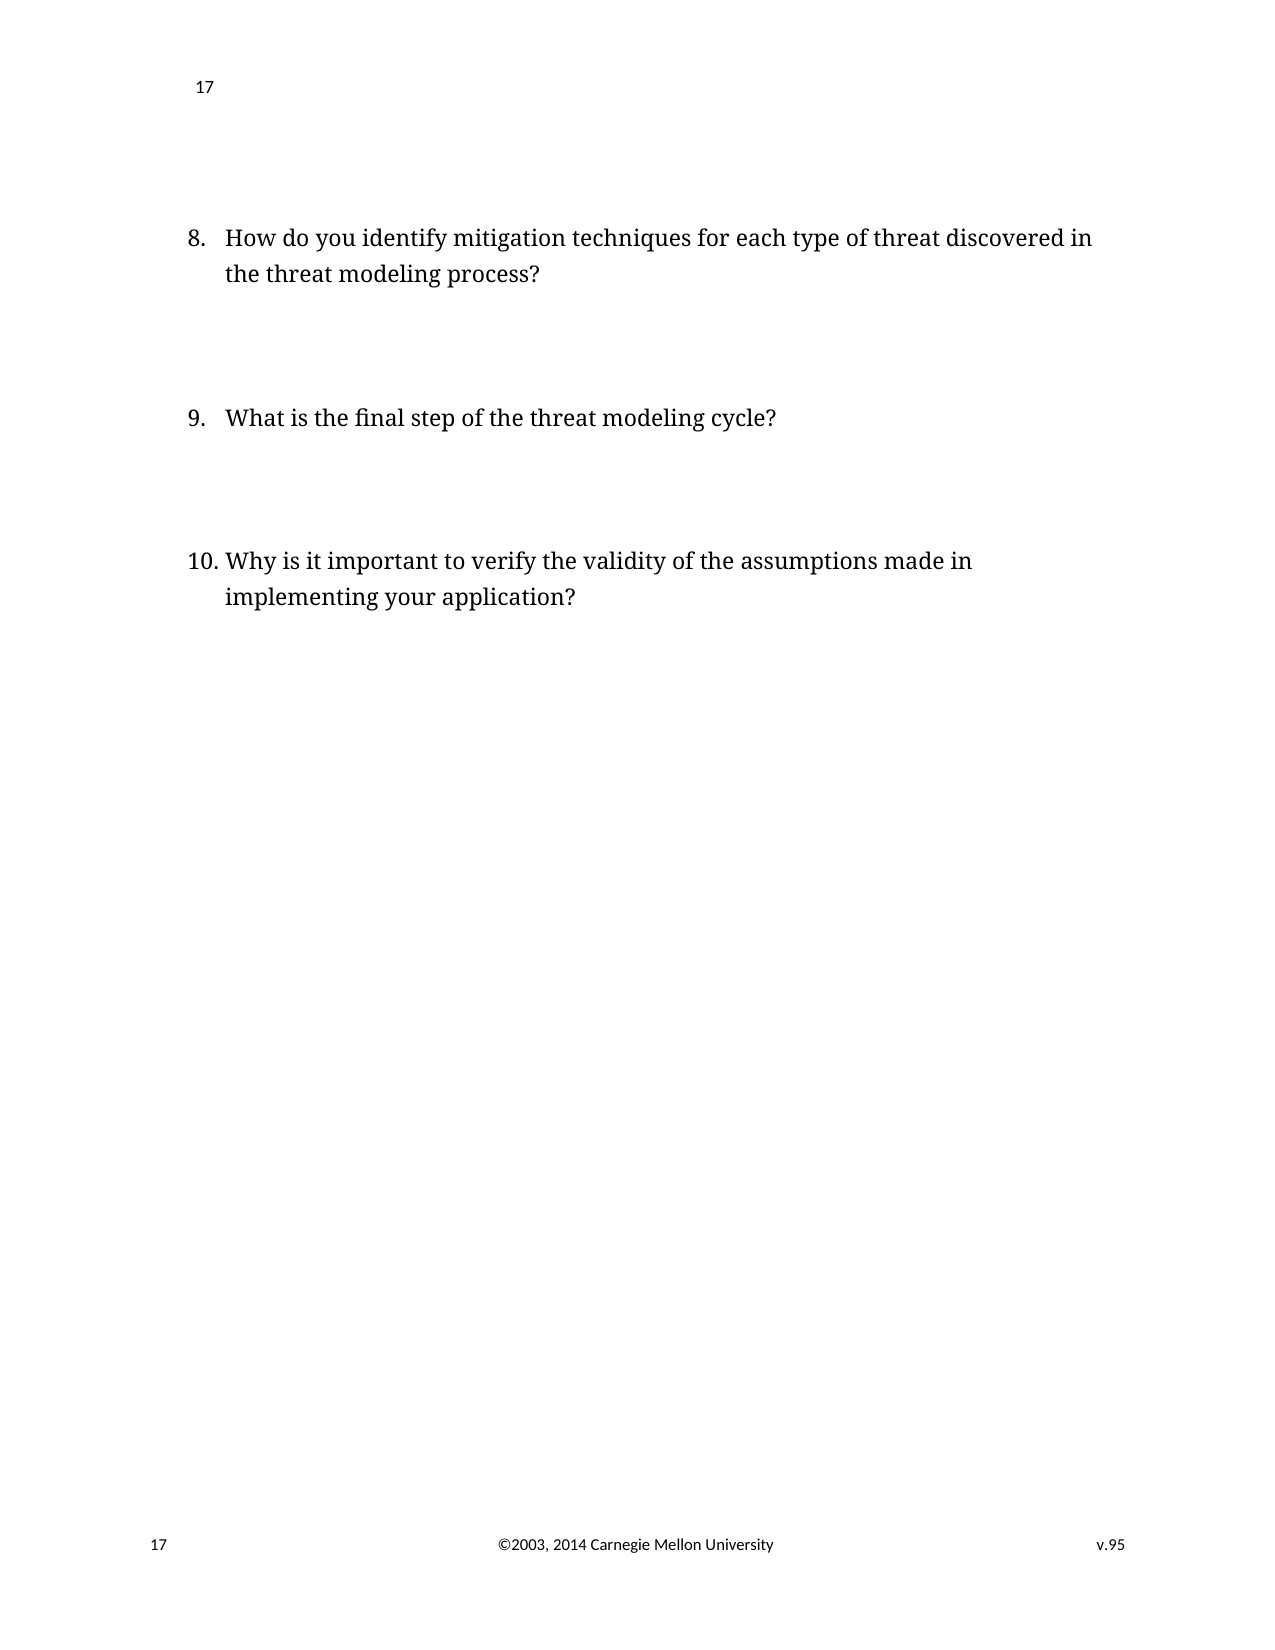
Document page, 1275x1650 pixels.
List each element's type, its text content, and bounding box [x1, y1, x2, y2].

list How do you identify mitigation techniques for each type of threat discovered in the threat modeling process? [187, 222, 1110, 289]
list Why is it important to verify the validity of the assumptions made in implementing your application? [187, 545, 1110, 612]
list What is the final step of the threat modeling cycle? [187, 402, 1110, 433]
